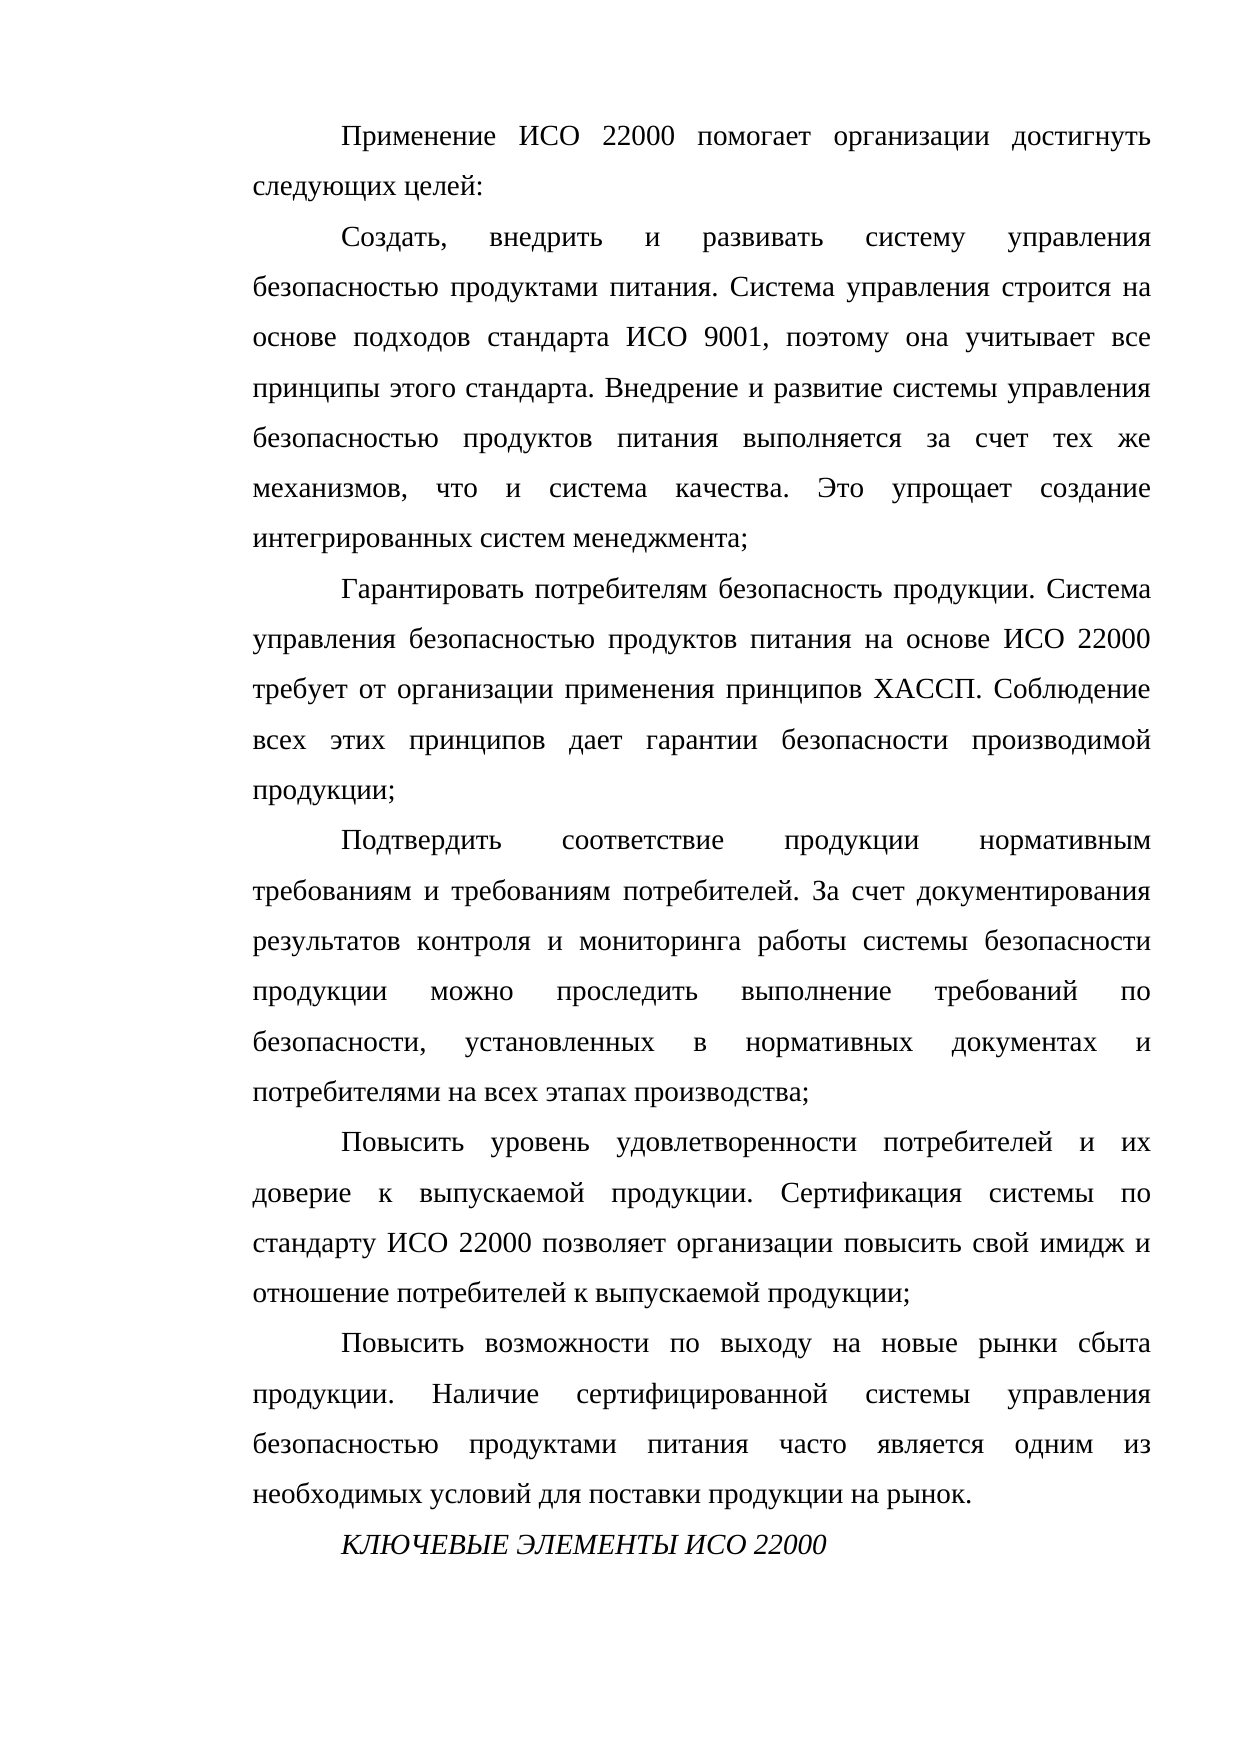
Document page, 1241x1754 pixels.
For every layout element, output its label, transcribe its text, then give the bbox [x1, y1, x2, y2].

text Создать, внедрить и развивать систему управления безопасностью продуктами питания. Система управления строится на основе подходов стандарта ИСО 9001, поэтому она учитывает все принципы этого стандарта. Внедрение и развитие системы управления безопасностью продуктов питания выполняется за счет тех же механизмов, что и система качества. Это упрощает создание интегрированных систем менеджмента; [252, 219, 1152, 554]
text Применение ИСО 22000 помогает организации достигнуть следующих целей: [252, 118, 1152, 202]
text Подтвердить соответствие продукции нормативным требованиям и требованиям потребителей. За счет документирования результатов контроля и мониторинга работы системы безопасности продукции можно проследить выполнение требований по безопасности, установленных в нормативных документах и потребителями на всех этапах производства; [252, 822, 1152, 1108]
text КЛЮЧЕВЫЕ ЭЛЕМЕНТЫ ИСО 22000 [252, 1527, 1152, 1560]
text Гарантировать потребителям безопасность продукции. Система управления безопасностью продуктов питания на основе ИСО 22000 требует от организации применения принципов ХАССП. Соблюдение всех этих принципов дает гарантии безопасности производимой продукции; [252, 571, 1152, 806]
text Повысить уровень удовлетворенности потребителей и их доверие к выпускаемой продукции. Сертификация системы по стандарту ИСО 22000 позволяет организации повысить свой имидж и отношение потребителей к выпускаемой продукции; [252, 1124, 1152, 1309]
text Повысить возможности по выходу на новые рынки сбыта продукции. Наличие сертифицированной системы управления безопасностью продуктами питания часто является одним из необходимых условий для поставки продукции на рынок. [252, 1326, 1152, 1510]
